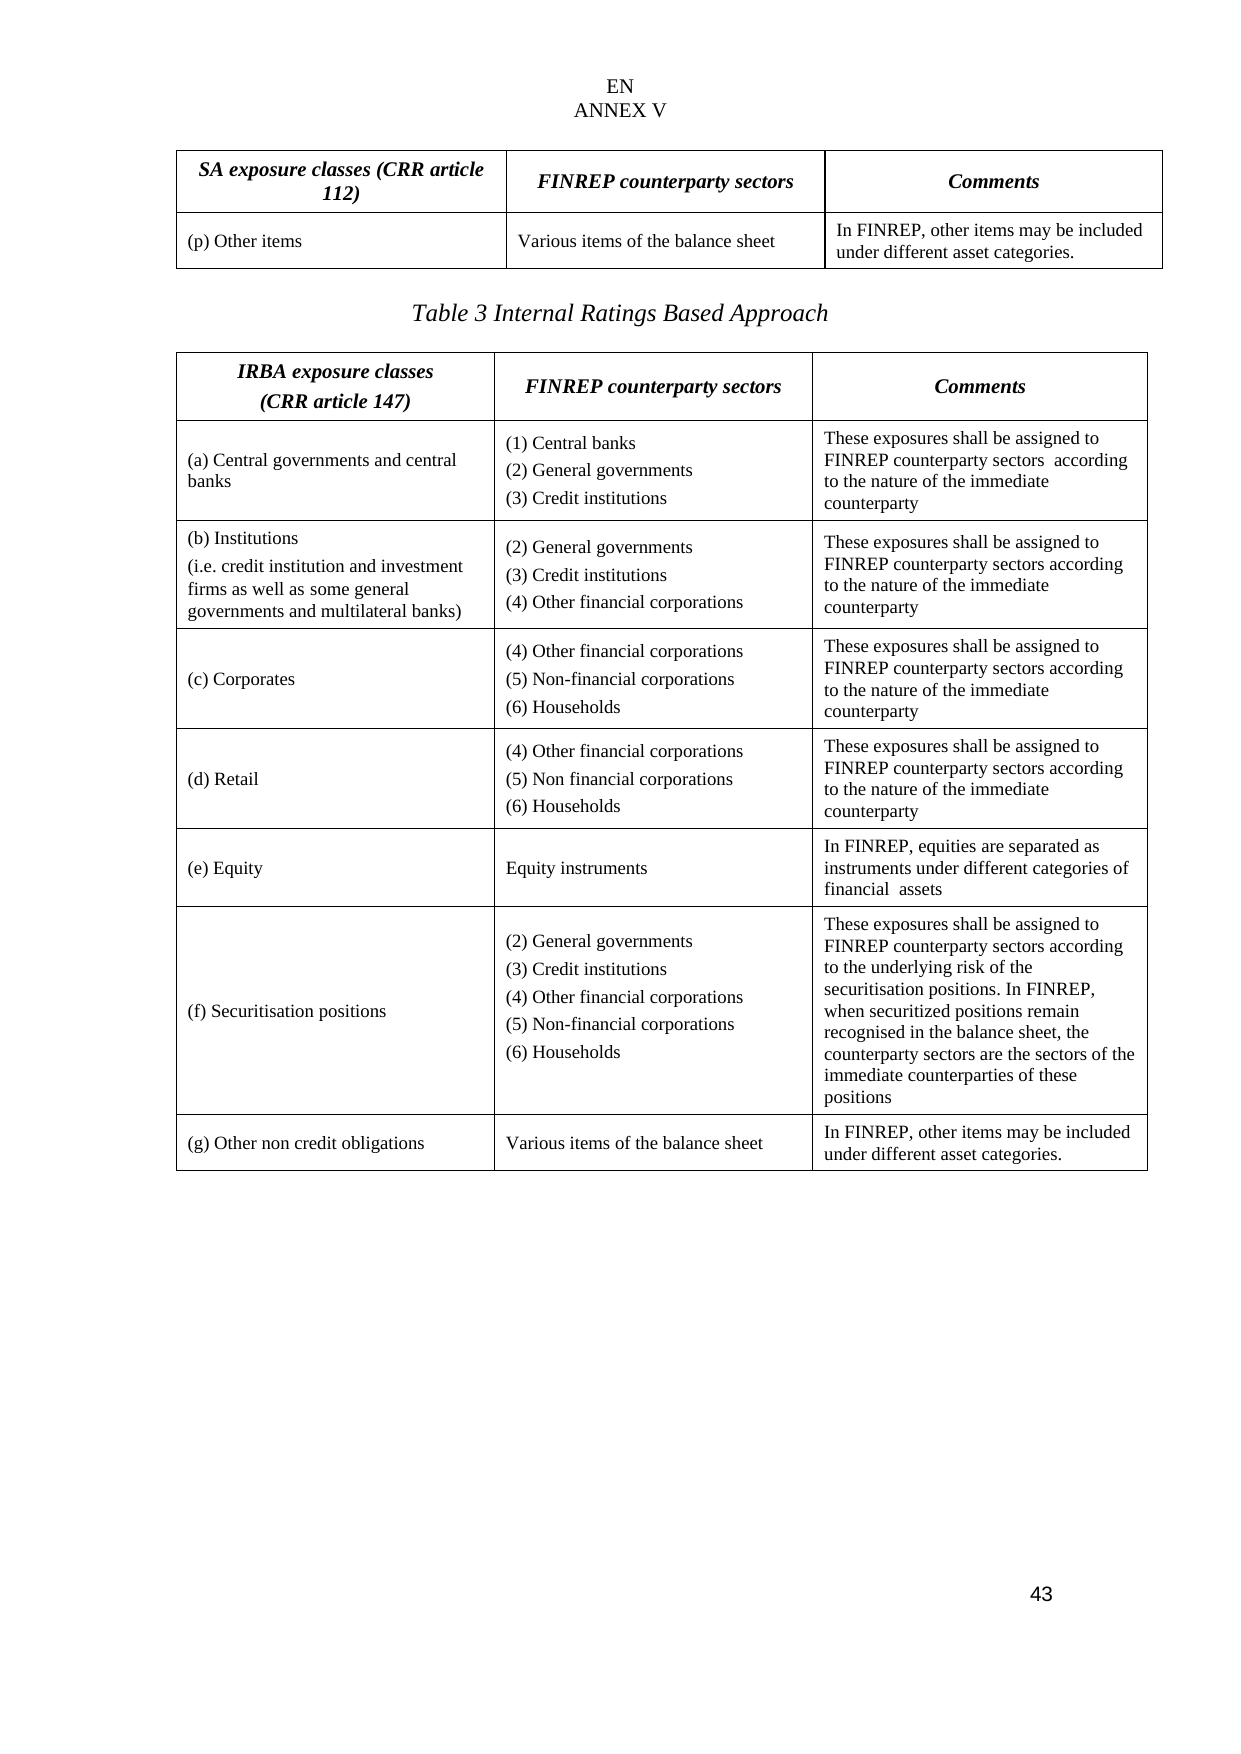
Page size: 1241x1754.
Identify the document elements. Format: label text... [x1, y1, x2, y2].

table_cell (g) Other non credit obligations [177, 1115, 494, 1170]
table_header FINREP counterparty sectors [507, 151, 824, 212]
table_cell These exposures shall be assigned to FINREP counterparty sectors according to the underlying risk of the securitisation positions. In FINREP, when securitized positions remain recognised in the balance sheet, the counterparty sectors are the sectors of the immediate counterparties of these positions [813, 907, 1147, 1113]
table_cell (a) Central governments and central banks [177, 421, 494, 519]
table_cell (b) Institutions (i.e. credit institution and investment firms as well as some general governments and multilateral banks) [177, 521, 494, 628]
table_cell (2) General governments (3) Credit institutions (4) Other financial corporations [495, 521, 812, 628]
table_header IRBA exposure classes (CRR article 147) [177, 353, 494, 420]
table_header Comments [813, 353, 1147, 420]
table_cell Various items of the balance sheet [495, 1115, 812, 1170]
table_cell (2) General governments (3) Credit institutions (4) Other financial corporations (5) Non-financial corporations (6) Households [495, 907, 812, 1113]
table_header SA exposure classes (CRR article 112) [177, 151, 506, 212]
table_cell (d) Retail [177, 729, 494, 828]
table_cell (1) Central banks (2) General governments (3) Credit institutions [495, 421, 812, 519]
table_cell These exposures shall be assigned to FINREP counterparty sectors according to the nature of the immediate counterparty [813, 729, 1147, 828]
table_cell These exposures shall be assigned to FINREP counterparty sectors according to the nature of the immediate counterparty [813, 421, 1147, 519]
table_cell (c) Corporates [177, 629, 494, 728]
table_cell (p) Other items [177, 213, 506, 268]
table_cell These exposures shall be assigned to FINREP counterparty sectors according to the nature of the immediate counterparty [813, 629, 1147, 728]
table_cell (e) Equity [177, 829, 494, 906]
table_cell (4) Other financial corporations (5) Non financial corporations (6) Households [495, 729, 812, 828]
table_cell In FINREP, other items may be included under different asset categories. [813, 1115, 1147, 1170]
table_cell (f) Securitisation positions [177, 907, 494, 1113]
table_header FINREP counterparty sectors [495, 353, 812, 420]
table_cell In FINREP, equities are separated as instruments under different categories of financial assets [813, 829, 1147, 906]
table_header Comments [826, 151, 1162, 212]
table_cell Various items of the balance sheet [507, 213, 824, 268]
table_cell (4) Other financial corporations (5) Non-financial corporations (6) Households [495, 629, 812, 728]
text Table 3 Internal Ratings Based Approach [187, 298, 1053, 327]
table_cell In FINREP, other items may be included under different asset categories. [826, 213, 1162, 268]
table_cell Equity instruments [495, 829, 812, 906]
table_cell These exposures shall be assigned to FINREP counterparty sectors according to the nature of the immediate counterparty [813, 521, 1147, 628]
